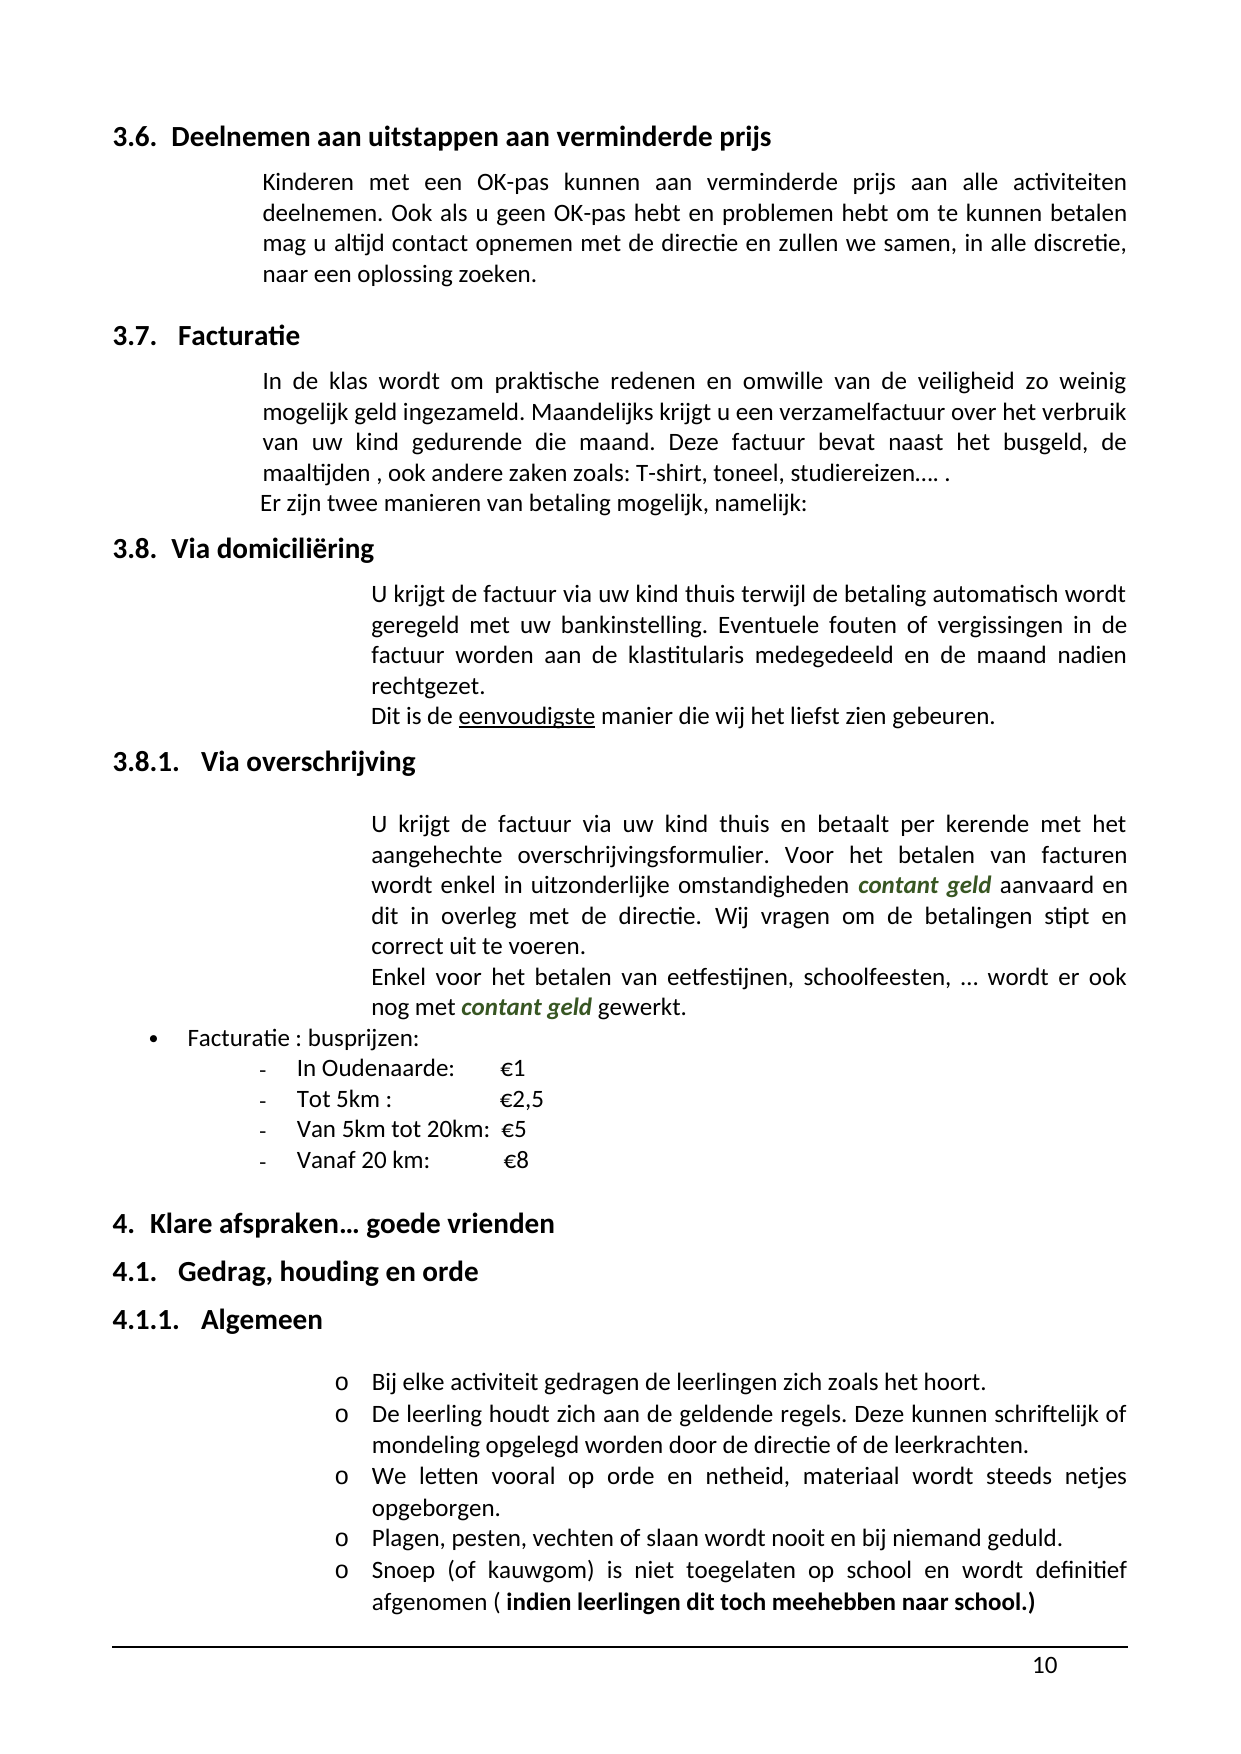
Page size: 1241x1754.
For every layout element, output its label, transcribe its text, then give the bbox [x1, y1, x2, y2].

list De leerling houdt zich aan de geldende regels. Deze kunnen schriftelijk of mondeling opgelegd worden door de directie of de leerkrachten. [334, 1398, 1128, 1460]
list Facturatie : busprijzen: [150, 1022, 1128, 1052]
list Dit is de eenvoudigste manier die wij het liefst zien gebeuren. [371, 701, 1128, 731]
text Er zijn twee manieren van betaling mogelijk, namelijk: [260, 487, 1128, 518]
list Vanaf 20 km: €8 [259, 1144, 1128, 1174]
text Via domiciliëring [112, 530, 1128, 566]
list Tot 5km : €2,5 [259, 1083, 1128, 1113]
text Gedrag, houding en orde [112, 1253, 1128, 1289]
list Bij elke activiteit gedragen de leerlingen zich zoals het hoort. [334, 1366, 1128, 1398]
text Facturatie [112, 317, 1128, 353]
text Algemeen [112, 1301, 1128, 1337]
list U krijgt de factuur via uw kind thuis terwijl de betaling automatisch wordt geregeld met uw bankinstelling. Eventuele fouten of vergissingen in de factuur worden aan de klastitularis medegedeeld en de maand nadien rechtgezet. [371, 578, 1128, 701]
list Kinderen met een OK-pas kunnen aan verminderde prijs aan alle activiteiten deelnemen. Ook als u geen OK-pas hebt en problemen hebt om te kunnen betalen mag u altijd contact opnemen met de directie en zullen we samen, in alle discretie, naar een oplossing zoeken. [262, 166, 1128, 288]
list Van 5km tot 20km: €5 [259, 1113, 1128, 1144]
text Via overschrijving [112, 743, 1128, 779]
list Plagen, pesten, vechten of slaan wordt nooit en bij niemand geduld. [334, 1522, 1128, 1554]
text Deelnemen aan uitstappen aan verminderde prijs [112, 118, 1128, 154]
subtitle Klare afspraken… goede vrienden [112, 1205, 1128, 1241]
list In Oudenaarde: €1 [259, 1052, 1128, 1083]
list We letten vooral op orde en netheid, materiaal wordt steeds netjes opgeborgen. [334, 1460, 1128, 1522]
list In de klas wordt om praktische redenen en omwille van de veiligheid zo weinig mogelijk geld ingezameld. Maandelijks krijgt u een verzamelfactuur over het verbruik van uw kind gedurende die maand. Deze factuur bevat naast het busgeld, de maaltijden , ook andere zaken zoals: T-shirt, toneel, studiereizen…. . [262, 365, 1128, 487]
list Snoep (of kauwgom) is niet toegelaten op school en wordt definitief afgenomen ( indien leerlingen dit toch meehebben naar school.) [334, 1554, 1128, 1617]
list U krijgt de factuur via uw kind thuis en betaalt per kerende met het aangehechte overschrijvingsformulier. Voor het betalen van facturen wordt enkel in uitzonderlijke omstandigheden contant geld aanvaard en dit in overleg met de directie. Wij vragen om de betalingen stipt en correct uit te voeren. [371, 808, 1128, 961]
list Enkel voor het betalen van eetfestijnen, schoolfeesten, … wordt er ook nog met contant geld gewerkt. [371, 961, 1128, 1022]
